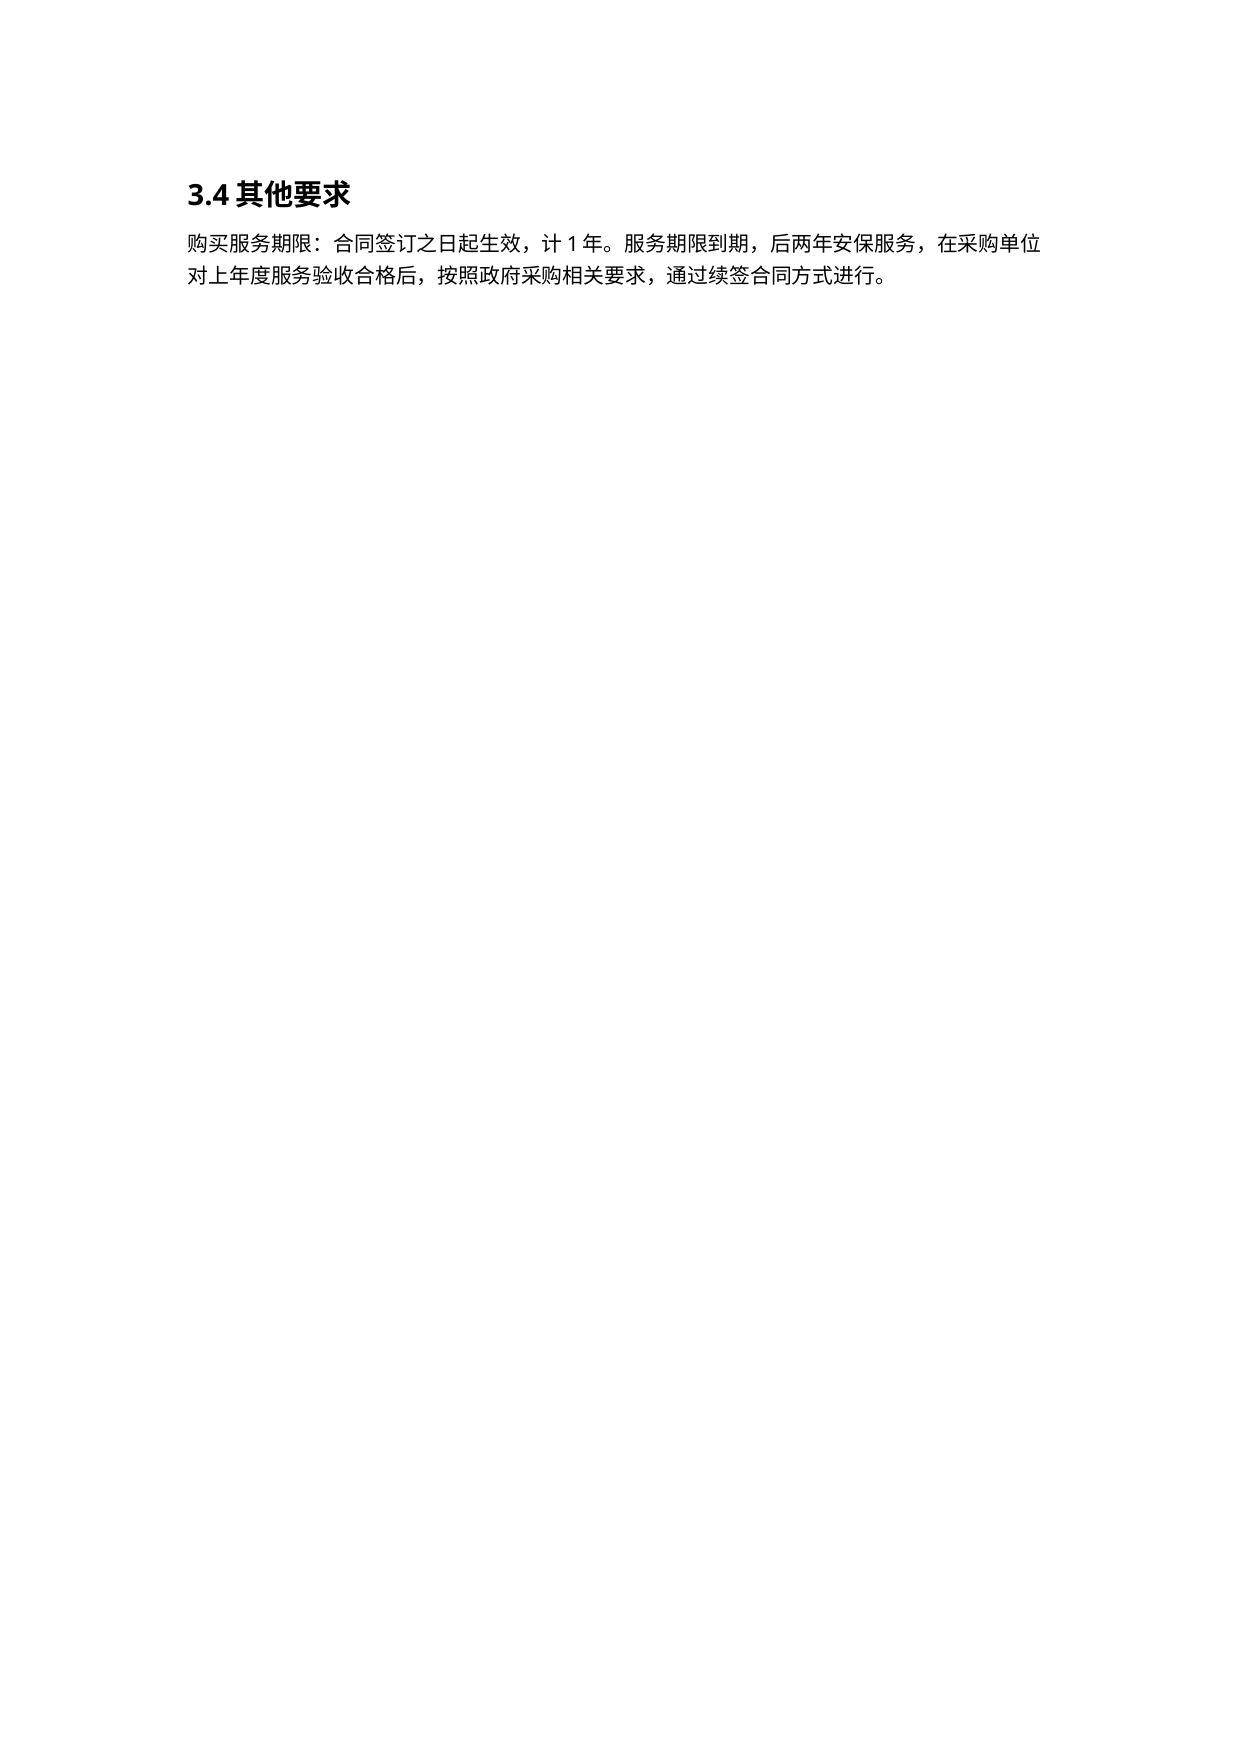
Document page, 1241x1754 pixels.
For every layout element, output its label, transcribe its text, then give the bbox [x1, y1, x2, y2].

text 购买服务期限：合同签订之日起生效，计1年。服务期限到期，后两年安保服务，在采购单位对上年度服务验收合格后，按照政府采购相关要求，通过续签合同方式进行。 [187, 227, 1053, 292]
text 3.4其他要求 [187, 162, 1053, 227]
